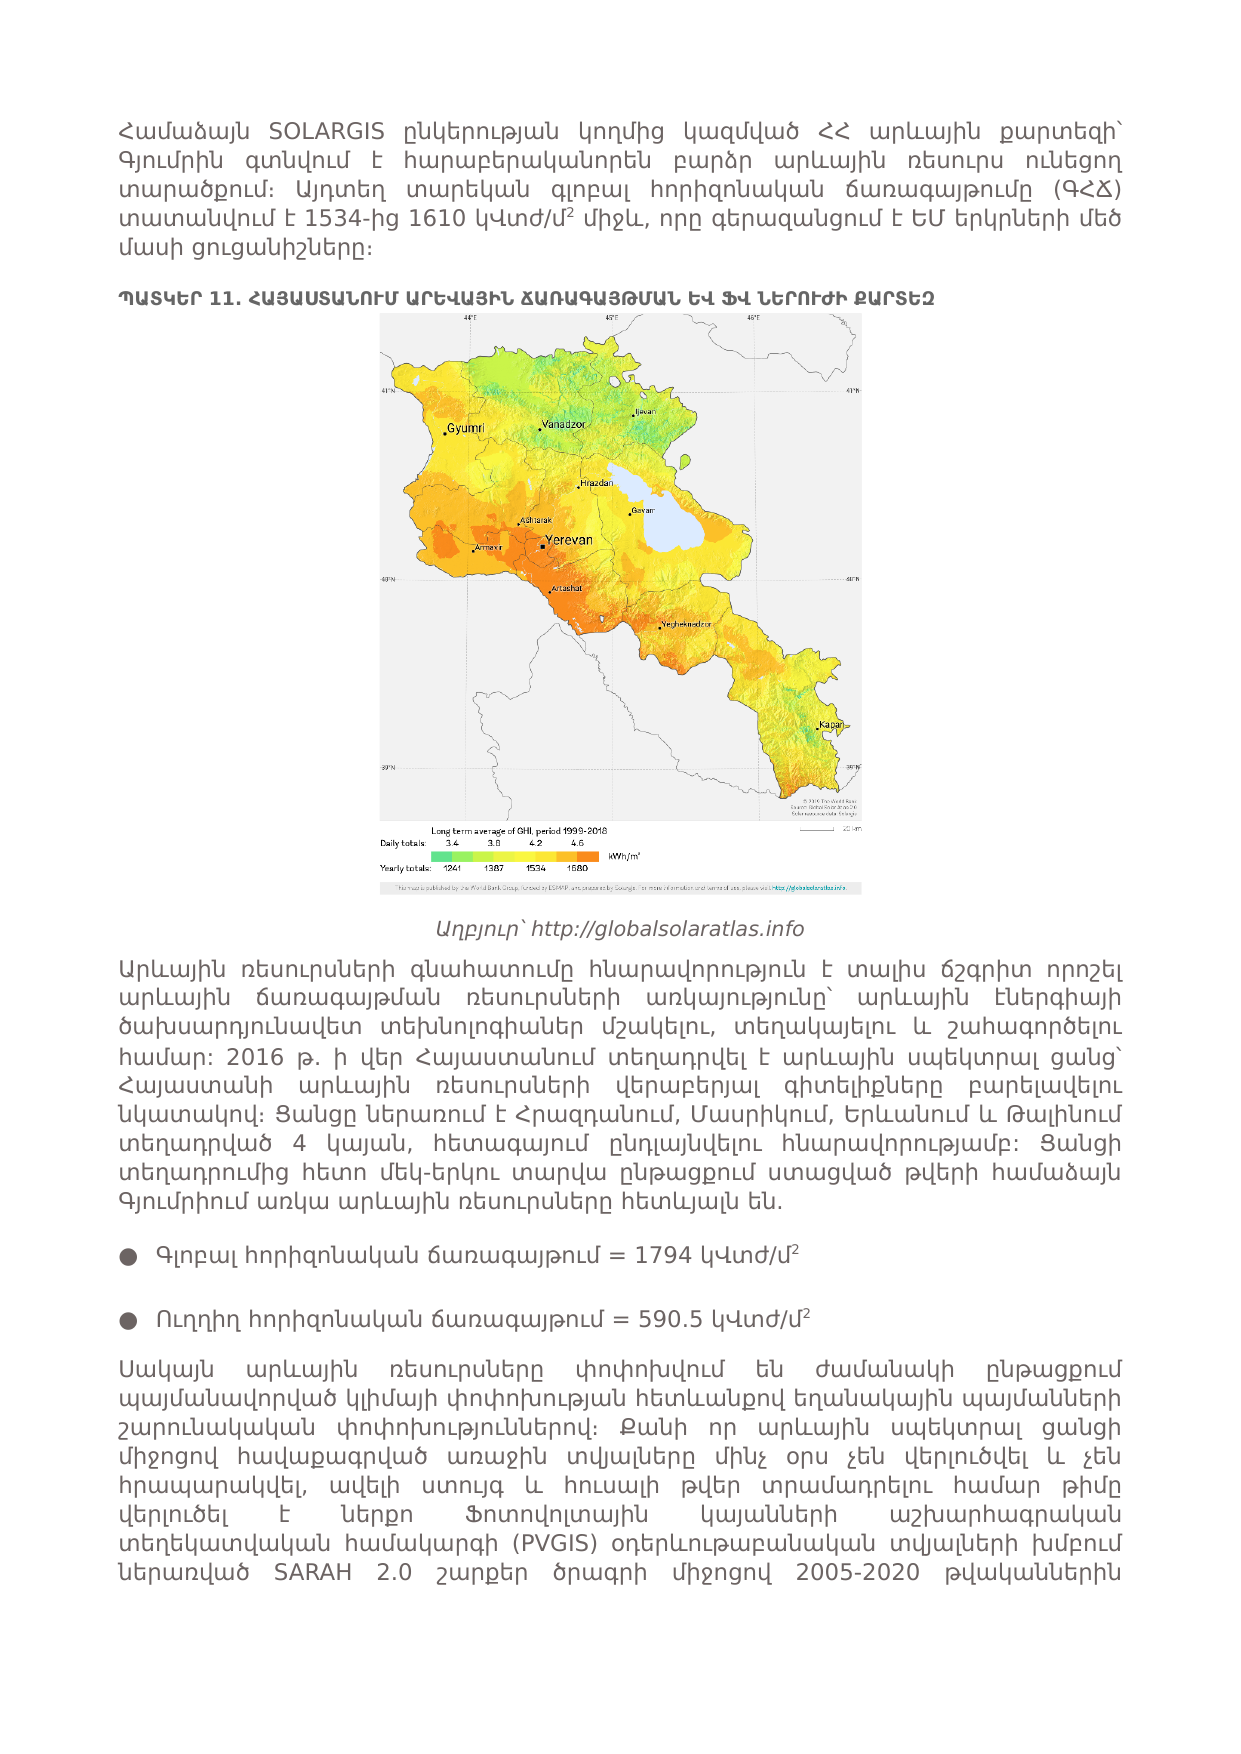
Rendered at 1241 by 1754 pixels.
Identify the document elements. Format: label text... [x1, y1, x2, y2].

text Համաձայն SOLARGIS ընկերության կողմից կազմված ՀՀ արևային քարտեզի՝ Գյումրին գտնվում է հարաբերականորեն բարձր արևային ռեսուրս ունեցող տարածքում։ Այդտեղ տարեկան գլոբալ հորիզոնական ճառագայթումը (ԳՀՃ) տատանվում է 1534-ից 1610 կՎտժ/մ2 միջև, որը գերազանցում է ԵՄ երկրների մեծ մասի ցուցանիշները։ [118, 118, 1122, 261]
list Գլոբալ հորիզոնական ճառագայթում = 1794 կՎտժ/մ2 [118, 1230, 1122, 1277]
text Աղբյուր՝ http://globalsolaratlas.info [118, 916, 1122, 941]
text Արևային ռեսուրսների գնահատումը հնարավորություն է տալիս ճշգրիտ որոշել արևային ճառագայթման ռեսուրսների առկայությունը՝ արևային էներգիայի ծախսարդյունավետ տեխնոլոգիաներ մշակելու, տեղակայելու և շահագործելու համար: 2016 թ․ ի վեր Հայաստանում տեղադրվել է արևային սպեկտրալ ցանց՝ Հայաստանի արևային ռեսուրսների վերաբերյալ գիտելիքները բարելավելու նկատակով։ Ցանցը ներառում է Հրազդանում, Մասրիկում, Երևանում և Թալինում տեղադրված 4 կայան, հետագայում ընդլայնվելու հնարավորությամբ: Ցանցի տեղադրումից հետո մեկ-երկու տարվա ընթացքում ստացված թվերի համաձայն Գյումրիում առկա արևային ռեսուրսները հետևյալն են. [118, 956, 1122, 1215]
text ՊԱՏԿԵՐ 11. ՀԱՅԱՍՏԱՆՈՒՄ ԱՐԵՎԱՅԻՆ ՃԱՌԱԳԱՅԹՄԱՆ ԵՎ ՖՎ ՆԵՐՈՒԺԻ ՔԱՐՏԵԶ [118, 288, 1122, 310]
picture [370, 310, 870, 901]
list Ուղղիղ հորիզոնական ճառագայթում = 590.5 կՎտժ/մ2 [118, 1293, 1122, 1340]
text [118, 1356, 1122, 1585]
